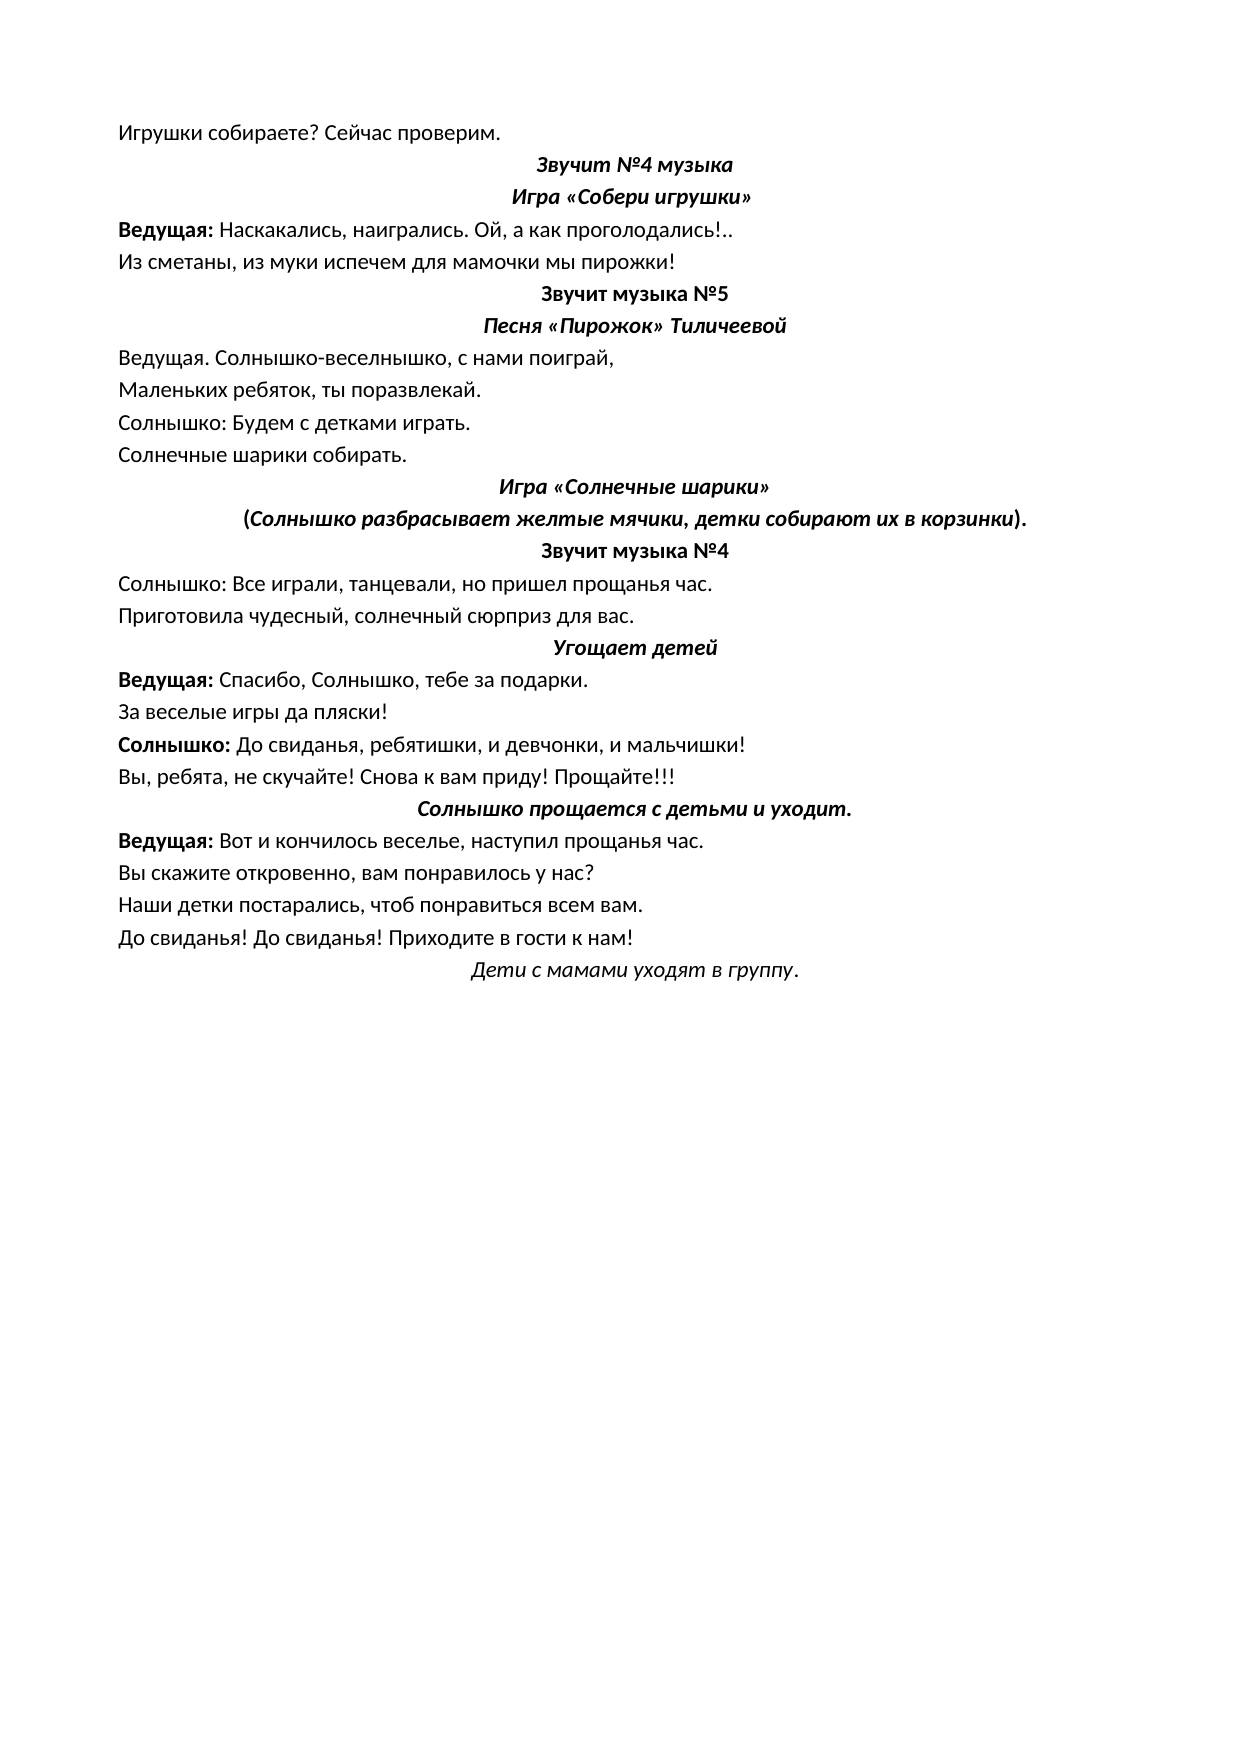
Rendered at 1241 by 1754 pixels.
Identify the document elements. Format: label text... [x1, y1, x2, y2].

text Песня «Пирожок» Тиличеевой [118, 311, 1152, 339]
text Звучит №4 музыка [118, 150, 1152, 178]
text Ведущая. Солнышко-веселнышко, с нами поиграй, [118, 343, 1152, 371]
text Ведущая: Вот и кончилось веселье, наступил прощанья час. [118, 826, 1152, 854]
text Звучит музыка №5 [118, 279, 1152, 307]
text Маленьких ребяток, ты поразвлекай. [118, 376, 1152, 404]
text Ведущая: Наскакались, наигрались. Ой, а как проголодались!.. Из сметаны, из муки испечем для мамочки мы пирожки! [118, 215, 1152, 275]
text Игрушки собираете? Сейчас проверим. [118, 118, 1152, 146]
text Звучит музыка №4 [118, 537, 1152, 564]
text Игра «Солнечные шарики» [118, 472, 1152, 500]
text Наши детки постарались, чтоб понравиться всем вам. [118, 891, 1152, 919]
text За веселые игры да пляски! [118, 697, 1152, 726]
text Солнышко: До свиданья, ребятишки, и девчонки, и мальчишки! [118, 730, 1152, 758]
text Солнечные шарики собирать. [118, 440, 1152, 468]
text Солнышко прощается с детьми и уходит. [118, 794, 1152, 822]
text До свиданья! До свиданья! Приходите в гости к нам! [118, 923, 1152, 951]
text Вы, ребята, не скучайте! Снова к вам приду! Прощайте!!! [118, 762, 1152, 790]
text Солнышко: Будем с детками играть. [118, 408, 1152, 436]
text Солнышко: Все играли, танцевали, но пришел прощанья час. Приготовила чудесный, солнечный сюрприз для вас. [118, 569, 1152, 629]
text Вы скажите откровенно, вам понравилось у нас? [118, 858, 1152, 886]
text Игра «Собери игрушки» [118, 182, 1152, 211]
text Ведущая: Спасибо, Солнышко, тебе за подарки. [118, 665, 1152, 693]
text Угощает детей [118, 633, 1152, 661]
text (Солнышко разбрасывает желтые мячики, детки собирают их в корзинки). [118, 504, 1152, 532]
text Дети с мамами уходят в группу. [118, 955, 1152, 983]
